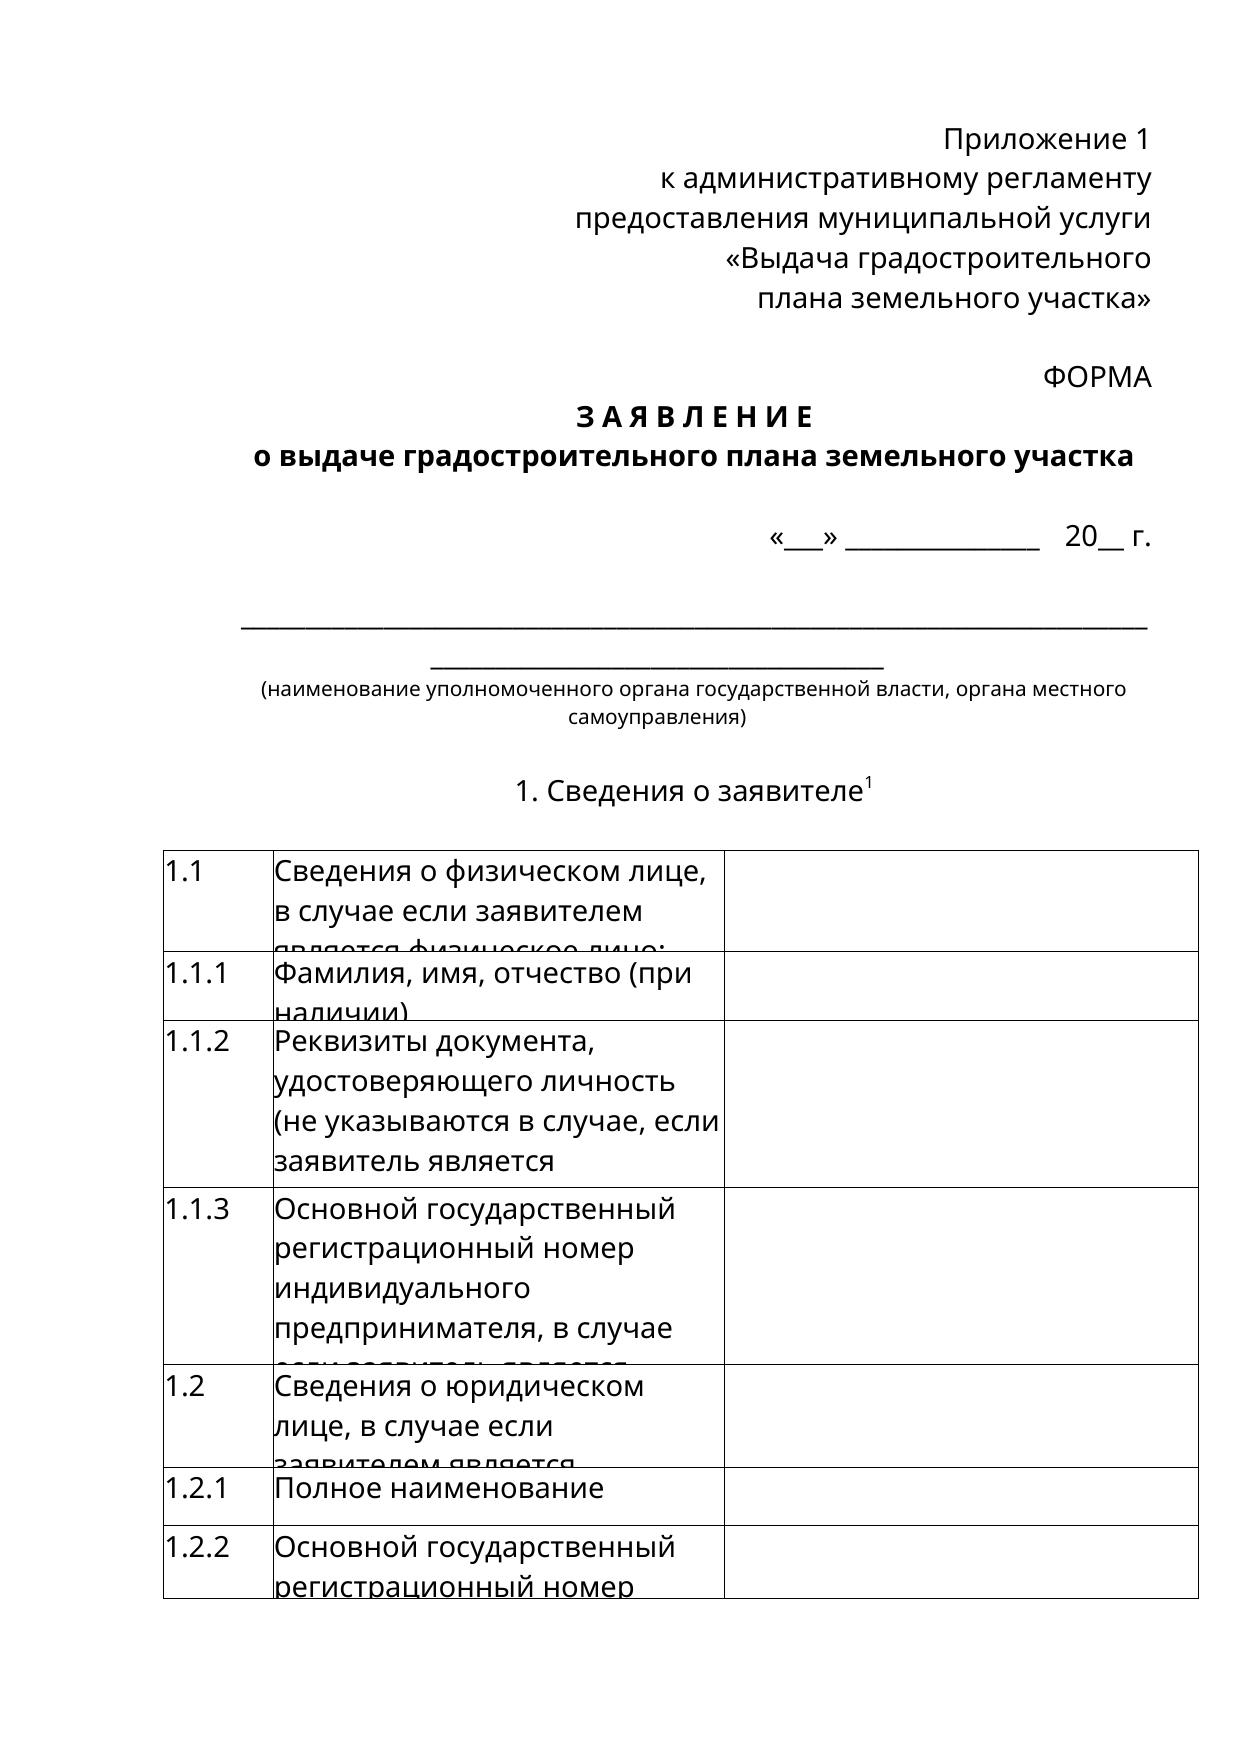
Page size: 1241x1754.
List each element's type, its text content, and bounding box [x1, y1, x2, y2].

text _________________________________________________________________________________________________________ [162, 594, 1152, 674]
table_cell [725, 1188, 1198, 1364]
text (наименование уполномоченного органа государственной власти, органа местного самоуправления) [162, 674, 1152, 731]
table_cell Основной государственный регистрационный номер индивидуального предпринимателя, в случае если заявитель является индивидуальным предпринимателем [274, 1188, 724, 1364]
text плана земельного участка» [162, 277, 1152, 317]
table_cell 1.1.1 [164, 952, 273, 1020]
table_cell [725, 1021, 1198, 1187]
table_cell Фамилия, имя, отчество (при наличии) [274, 952, 724, 1020]
text «___» _______________ 20__ г. [162, 515, 1152, 555]
text ЗАЯВЛЕНИЕ [162, 396, 1152, 436]
table_header [725, 851, 1198, 951]
table_cell Полное наименование [274, 1468, 724, 1525]
table_cell Основной государственный регистрационный номер [274, 1526, 724, 1598]
table_cell Реквизиты документа, удостоверяющего личность (не указываются в случае, если заявитель является индивидуальным предпринимателем) [274, 1021, 724, 1187]
table_cell 1.1.2 [164, 1021, 273, 1187]
table_cell [725, 1526, 1198, 1598]
table_cell 1.1.3 [164, 1188, 273, 1364]
text предоставления муниципальной услуги [162, 197, 1152, 237]
table_cell 1.2 [164, 1365, 273, 1467]
text о выдаче градостроительного плана земельного участка [162, 436, 1152, 475]
table_cell 1.2.1 [164, 1468, 273, 1525]
text Приложение 1 [162, 118, 1152, 158]
table_cell [725, 1468, 1198, 1525]
text к административному регламенту [162, 158, 1152, 197]
table_cell [725, 1365, 1198, 1467]
table_header 1.1 [164, 851, 273, 951]
text 1. Сведения о заявителе1 [162, 770, 1152, 810]
table_cell Сведения о юридическом лице, в случае если заявителем является юридическое лицо: [274, 1365, 724, 1467]
text «Выдача градостроительного [162, 237, 1152, 277]
table_cell 1.2.2 [164, 1526, 273, 1598]
table_cell [725, 952, 1198, 1020]
text ФОРМА [162, 356, 1152, 396]
table_header Сведения о физическом лице, в случае если заявителем является физическое лицо: [274, 851, 724, 951]
